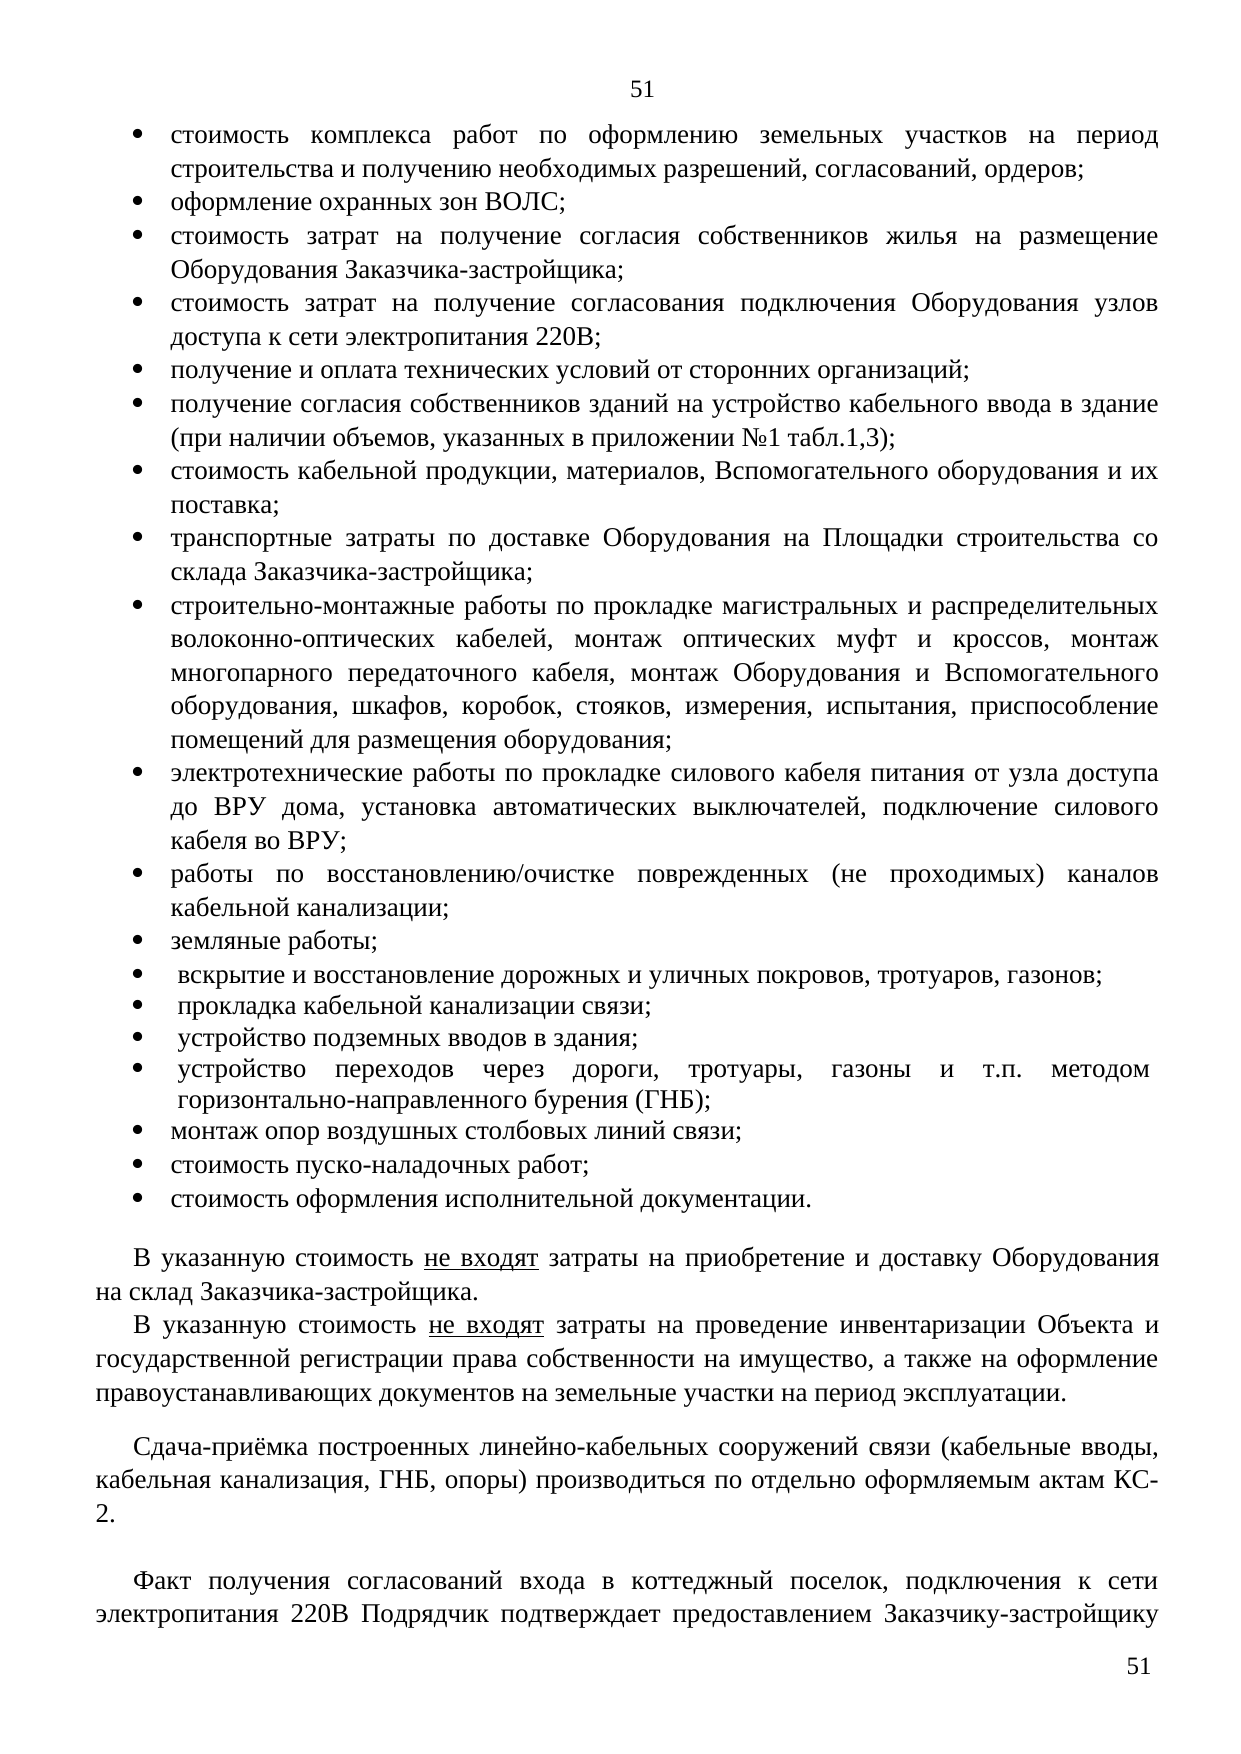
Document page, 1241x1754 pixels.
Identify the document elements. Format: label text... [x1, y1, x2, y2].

list прокладка кабельной канализации связи; [133, 989, 1152, 1021]
list строительно-монтажные работы по прокладке магистральных и распределительных волоконно-оптических кабелей, монтаж оптических муфт и кроссов, монтаж многопарного передаточного кабеля, монтаж Оборудования и Вспомогательного оборудования, шкафов, коробок, стояков, измерения, испытания, приспособление помещений для размещения оборудования; [133, 589, 1160, 754]
text Сдача-приёмка построенных линейно-кабельных сооружений связи (кабельные вводы, кабельная канализация, ГНБ, опоры) производиться по отдельно оформляемым актам КС-2. [95, 1430, 1160, 1528]
list устройство подземных вводов в здания; [133, 1021, 1152, 1052]
list стоимость затрат на получение согласования подключения Оборудования узлов доступа к сети электропитания 220В; [133, 286, 1160, 351]
list получение и оплата технических условий от сторонних организаций; [133, 353, 1160, 385]
text В указанную стоимость не входят затраты на проведение инвентаризации Объекта и государственной регистрации права собственности на имущество, а также на оформление правоустанавливающих документов на земельные участки на период эксплуатации. [95, 1309, 1160, 1407]
list стоимость пуско-наладочных работ; [133, 1148, 1160, 1179]
list электротехнические работы по прокладке силового кабеля питания от узла доступа до ВРУ дома, установка автоматических выключателей, подключение силового кабеля во ВРУ; [133, 757, 1160, 855]
list устройство переходов через дороги, тротуары, газоны и т.п. методом горизонтально-направленного бурения (ГНБ); [133, 1052, 1152, 1114]
list работы по восстановлению/очистке поврежденных (не проходимых) каналов кабельной канализации; [133, 857, 1160, 922]
list стоимость затрат на получение согласия собственников жилья на размещение Оборудования Заказчика-застройщика; [133, 219, 1160, 284]
list земляные работы; [133, 924, 1160, 956]
text В указанную стоимость не входят затраты на приобретение и доставку Оборудования на склад Заказчика-застройщика. [95, 1242, 1160, 1306]
list монтаж опор воздушных столбовых линий связи; [133, 1114, 1160, 1146]
list стоимость оформления исполнительной документации. [133, 1182, 1160, 1213]
list стоимость комплекса работ по оформлению земельных участков на период строительства и получению необходимых разрешений, согласований, ордеров; [133, 118, 1160, 183]
list стоимость кабельной продукции, материалов, Вспомогательного оборудования и их поставка; [133, 454, 1160, 519]
list вскрытие и восстановление дорожных и уличных покровов, тротуаров, газонов; [133, 958, 1152, 989]
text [95, 1564, 1160, 1629]
list транспортные затраты по доставке Оборудования на Площадки строительства со склада Заказчика-застройщика; [133, 522, 1160, 586]
list получение согласия собственников зданий на устройство кабельного ввода в здание (при наличии объемов, указанных в приложении №1 табл.1,3); [133, 387, 1160, 452]
list оформление охранных зон ВОЛС; [133, 185, 1160, 217]
